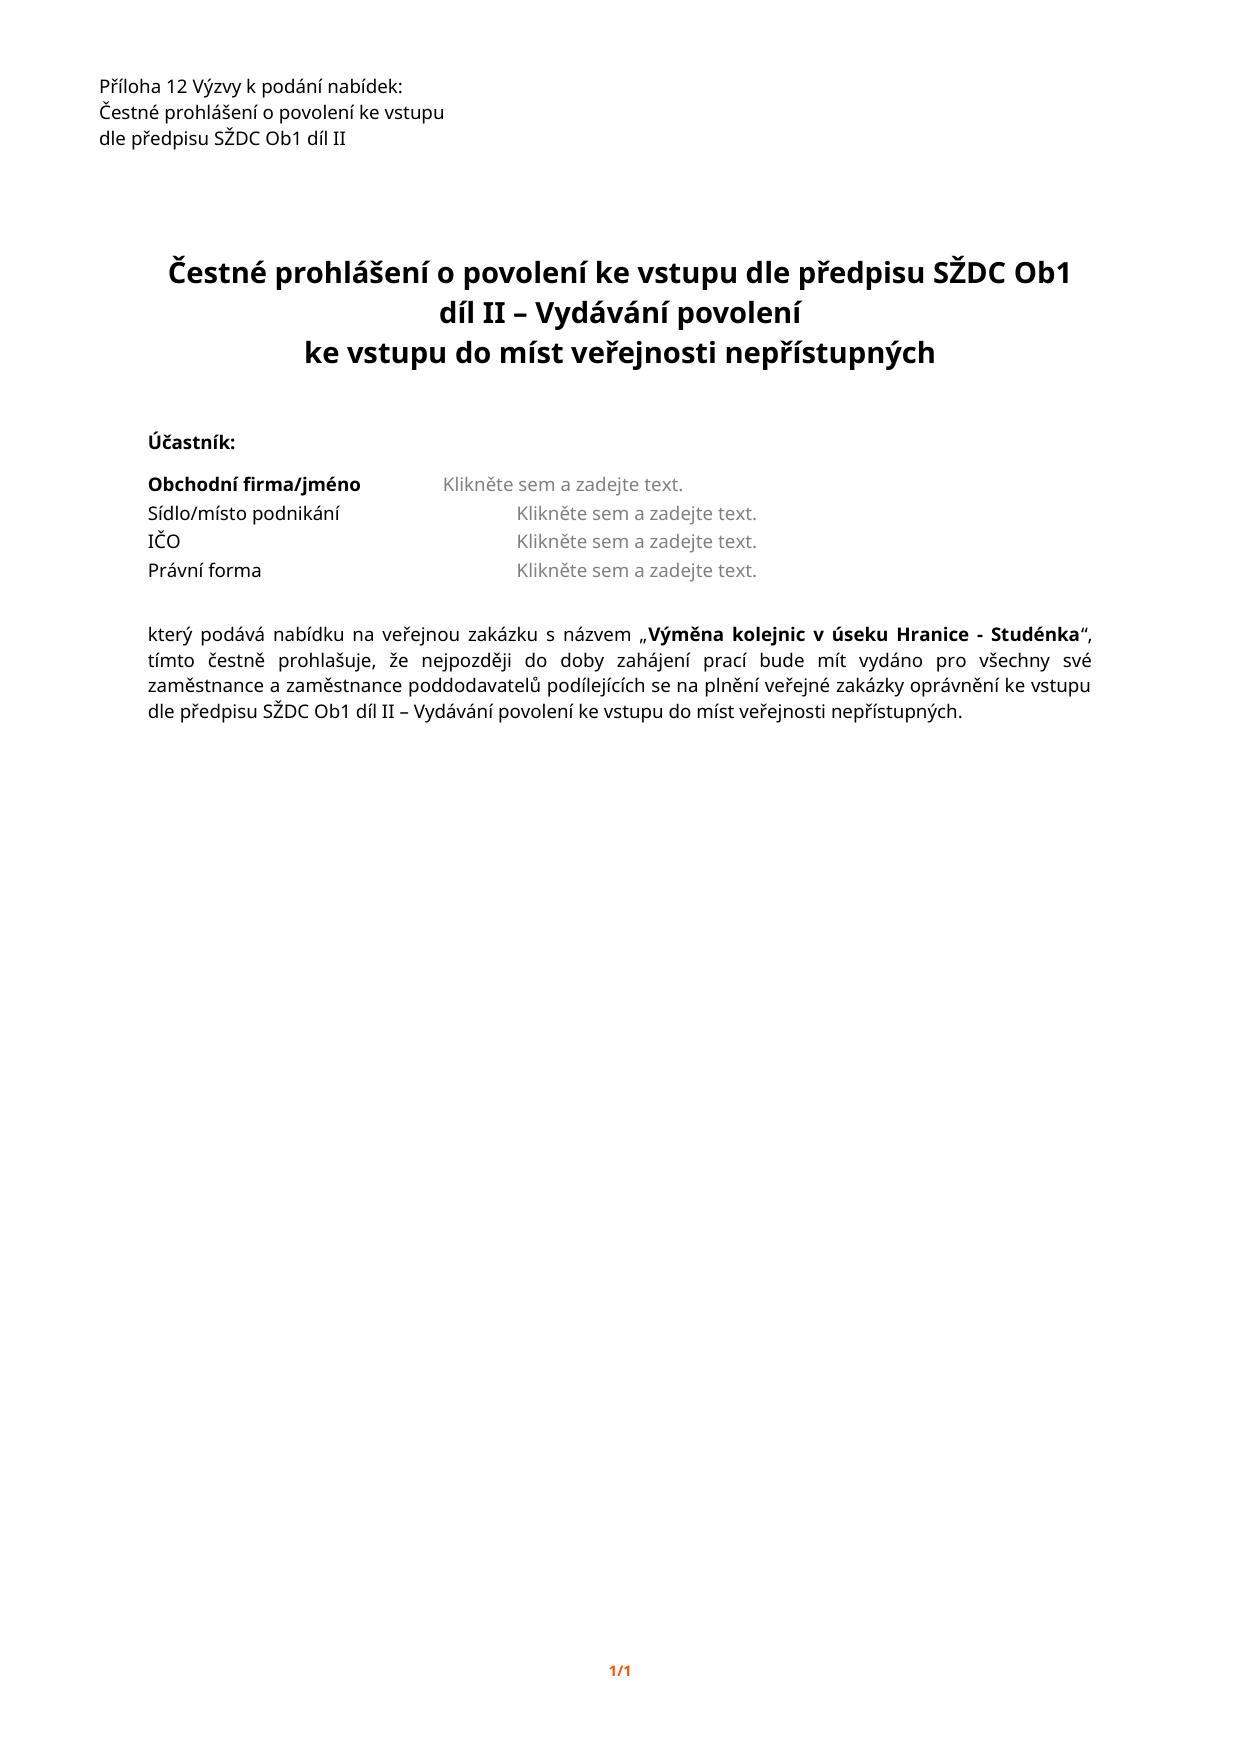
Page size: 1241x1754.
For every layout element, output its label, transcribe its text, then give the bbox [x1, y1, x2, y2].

title ke vstupu do míst veřejnosti nepřístupných [148, 332, 1093, 372]
text Právní forma [148, 555, 1093, 584]
text IČO [148, 526, 1093, 555]
title Čestné prohlášení o povolení ke vstupu dle předpisu SŽDC Ob1 díl II – Vydávání povolení [148, 253, 1093, 332]
text který podává nabídku na veřejnou zakázku s názvem „Výměna kolejnic v úseku Hranice - Studénka“, tímto čestně prohlašuje, že nejpozději do doby zahájení prací bude mít vydáno pro všechny své zaměstnance a zaměstnance poddodavatelů podílejících se na plnění veřejné zakázky oprávnění ke vstupu dle předpisu SŽDC Ob1 díl II – Vydávání povolení ke vstupu do míst veřejnosti nepřístupných. [148, 622, 1093, 724]
text Obchodní firma/jméno [148, 468, 1093, 497]
text Účastník: [148, 424, 1093, 455]
text Sídlo/místo podnikání [148, 497, 1093, 526]
